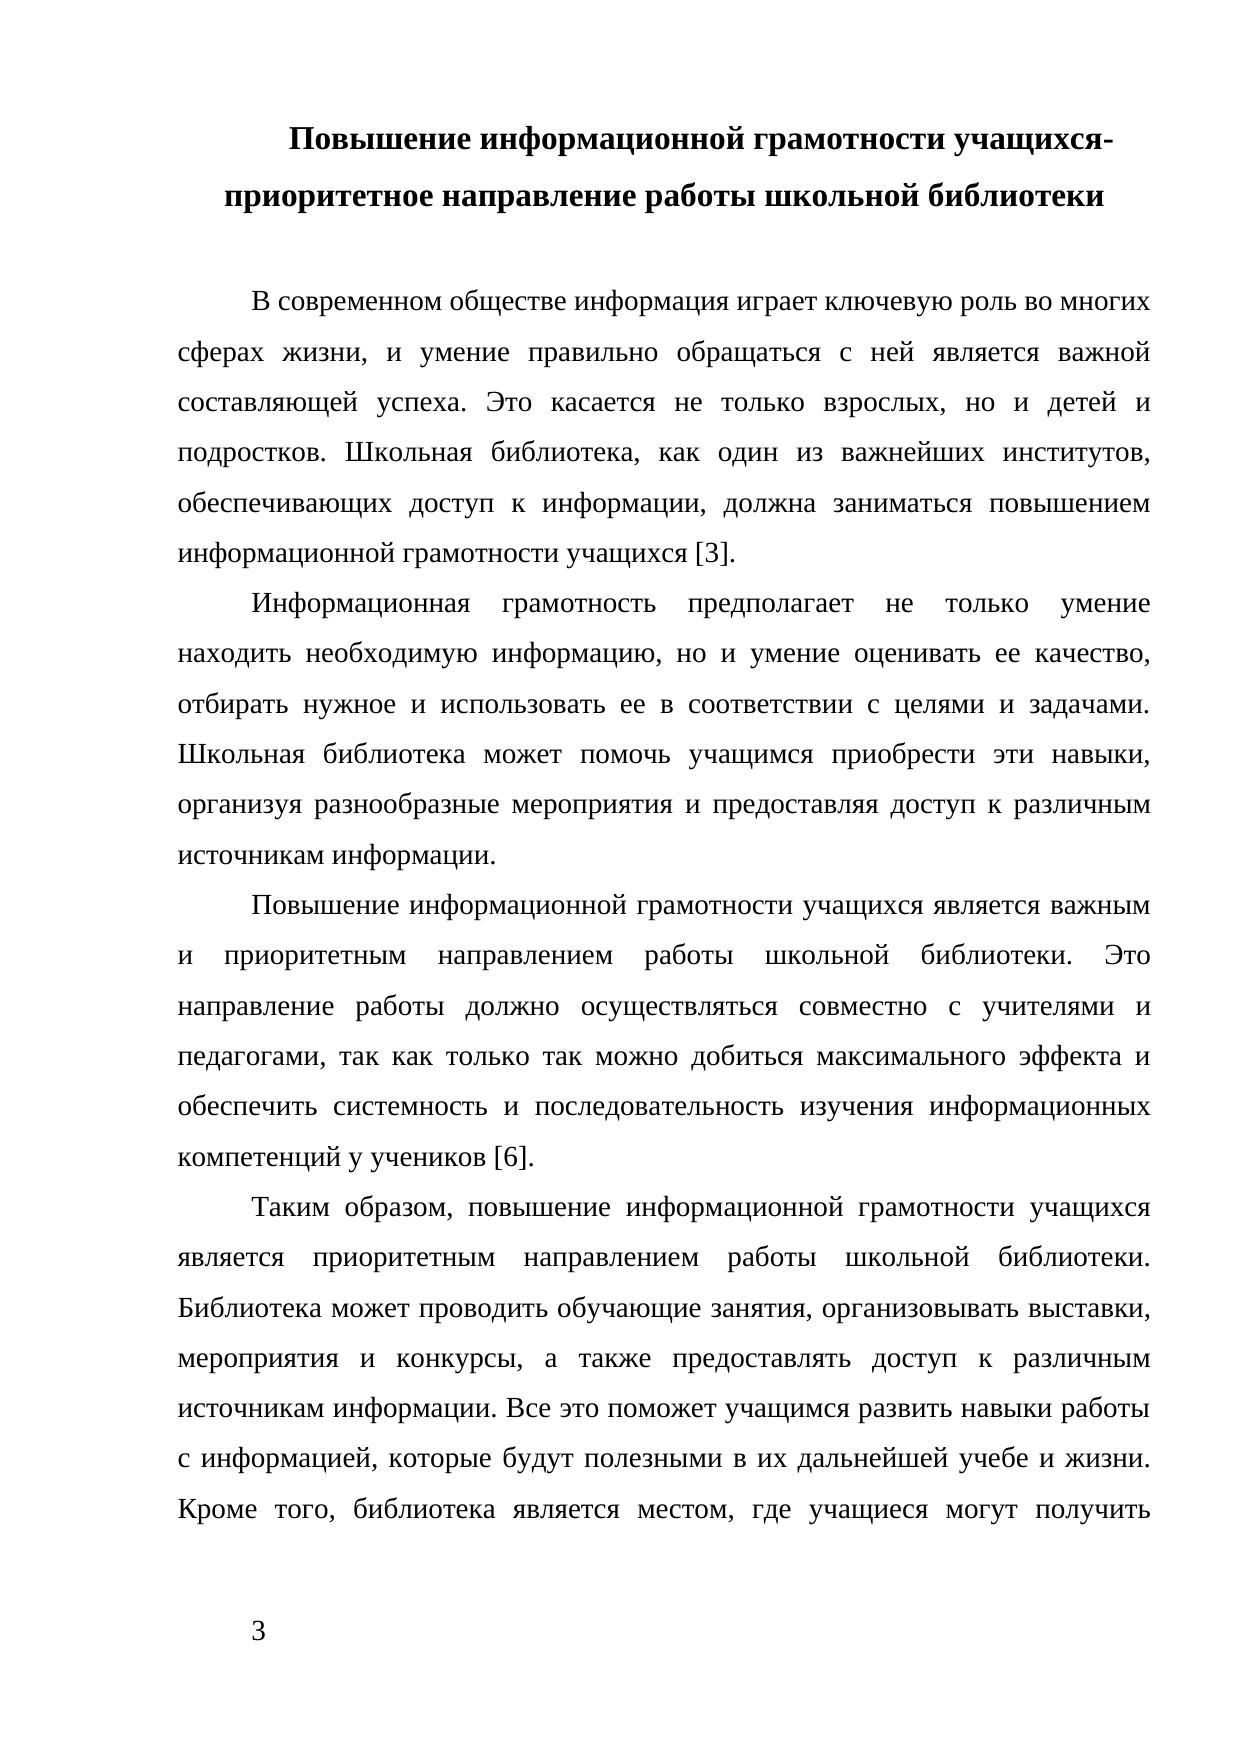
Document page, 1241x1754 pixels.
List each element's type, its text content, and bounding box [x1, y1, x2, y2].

text В современном обществе информация играет ключевую роль во многих сферах жизни, и умение правильно обращаться с ней является важной составляющей успеха. Это касается не только взрослых, но и детей и подростков. Школьная библиотека, как один из важнейших институтов, обеспечивающих доступ к информации, должна заниматься повышением информационной грамотности учащихся [3]. [177, 283, 1152, 568]
subtitle Повышение информационной грамотности учащихся-приоритетное направление работы школьной библиотеки [177, 118, 1152, 214]
text Информационная грамотность предполагает не только умение находить необходимую информацию, но и умение оценивать ее качество, отбирать нужное и использовать ее в соответствии с целями и задачами. Школьная библиотека может помочь учащимся приобрести эти навыки, организуя разнообразные мероприятия и предоставляя доступ к различным источникам информации. [177, 585, 1152, 870]
text Повышение информационной грамотности учащихся является важным и приоритетным направлением работы школьной библиотеки. Это направление работы должно осуществляться совместно с учителями и педагогами, так как только так можно добиться максимального эффекта и обеспечить системность и последовательность изучения информационных компетенций у учеников [6]. [177, 887, 1152, 1172]
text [177, 1189, 1152, 1524]
